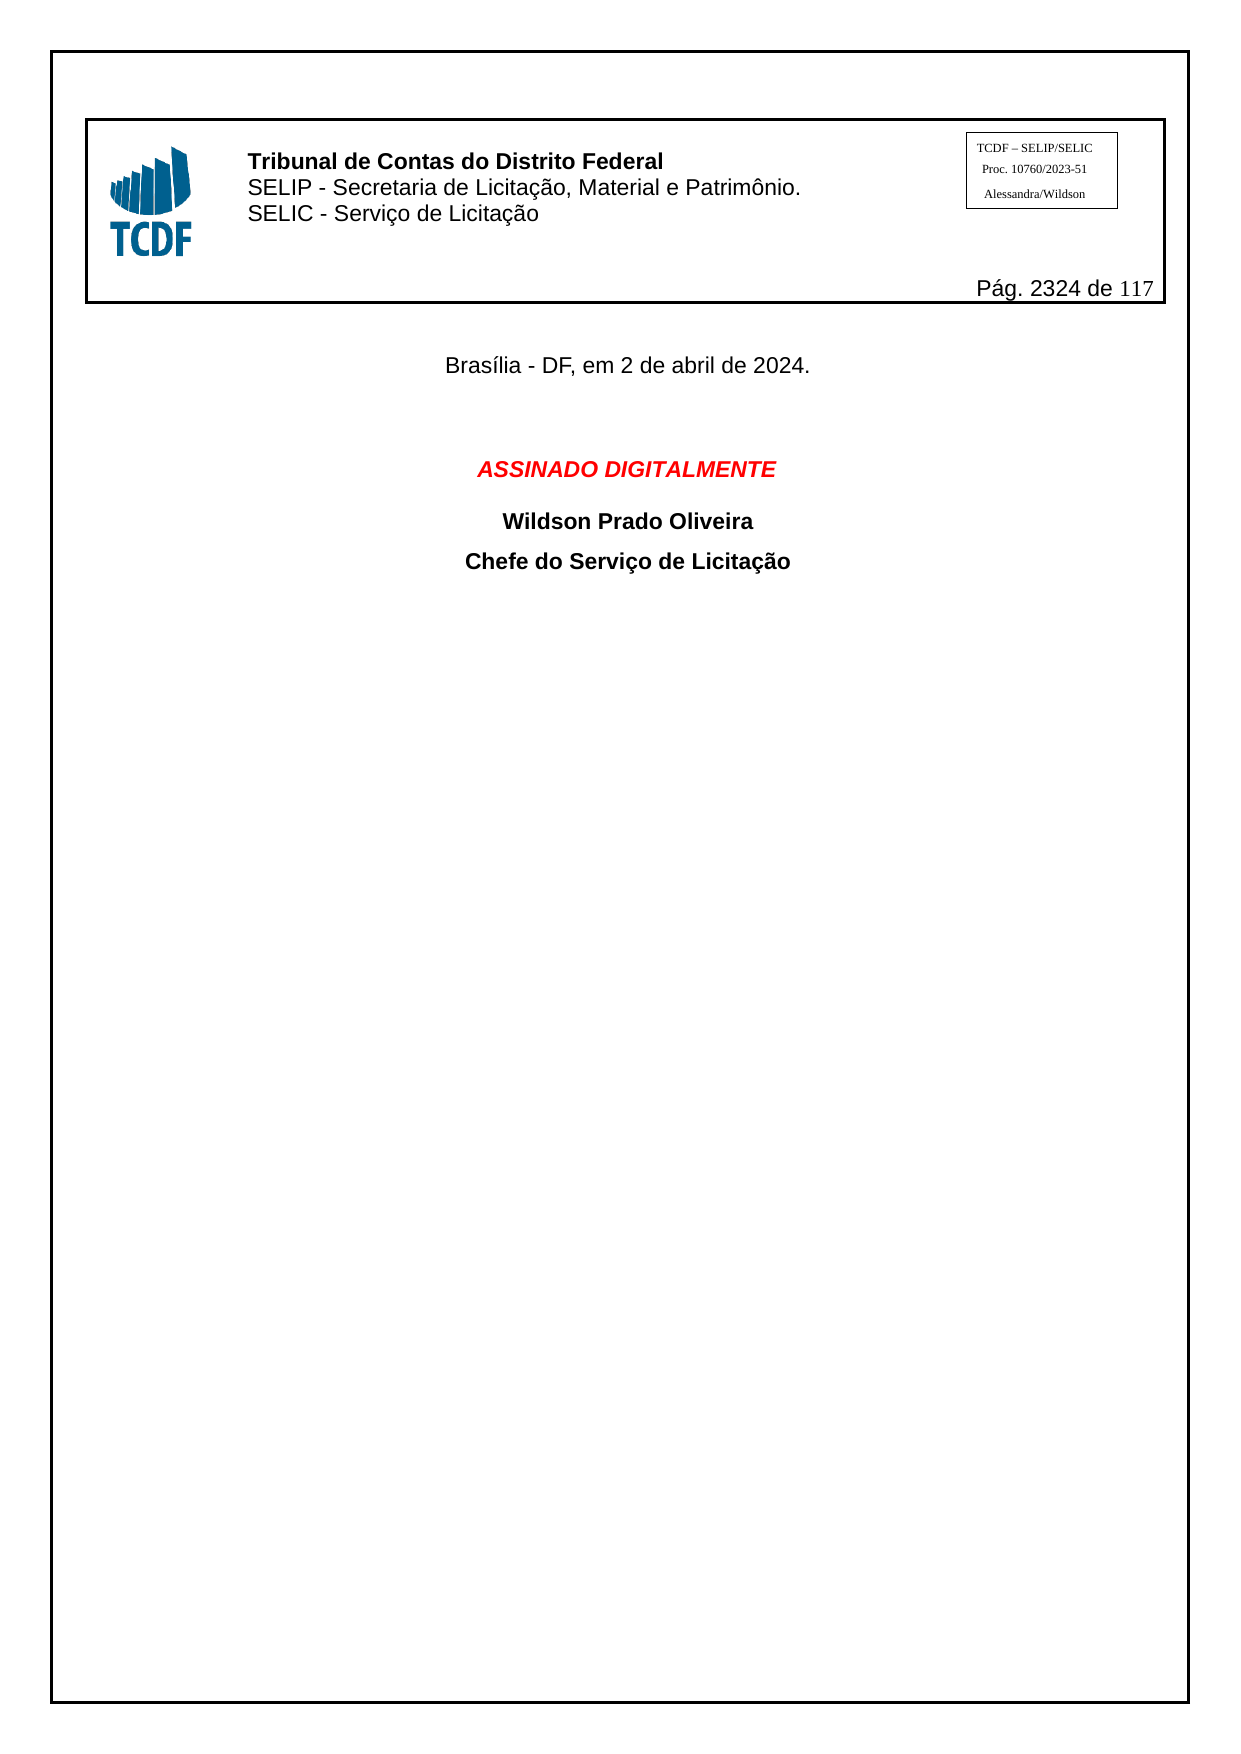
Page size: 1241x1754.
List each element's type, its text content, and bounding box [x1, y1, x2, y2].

text ASSINADO DIGITALMENTE [89, 456, 1167, 483]
text Chefe do Serviço de Licitação [89, 548, 1167, 574]
picture [95, 143, 206, 259]
text Wildson Prado Oliveira [89, 508, 1167, 534]
text Brasília - DF, em 2 de abril de 2024. [89, 352, 1167, 379]
